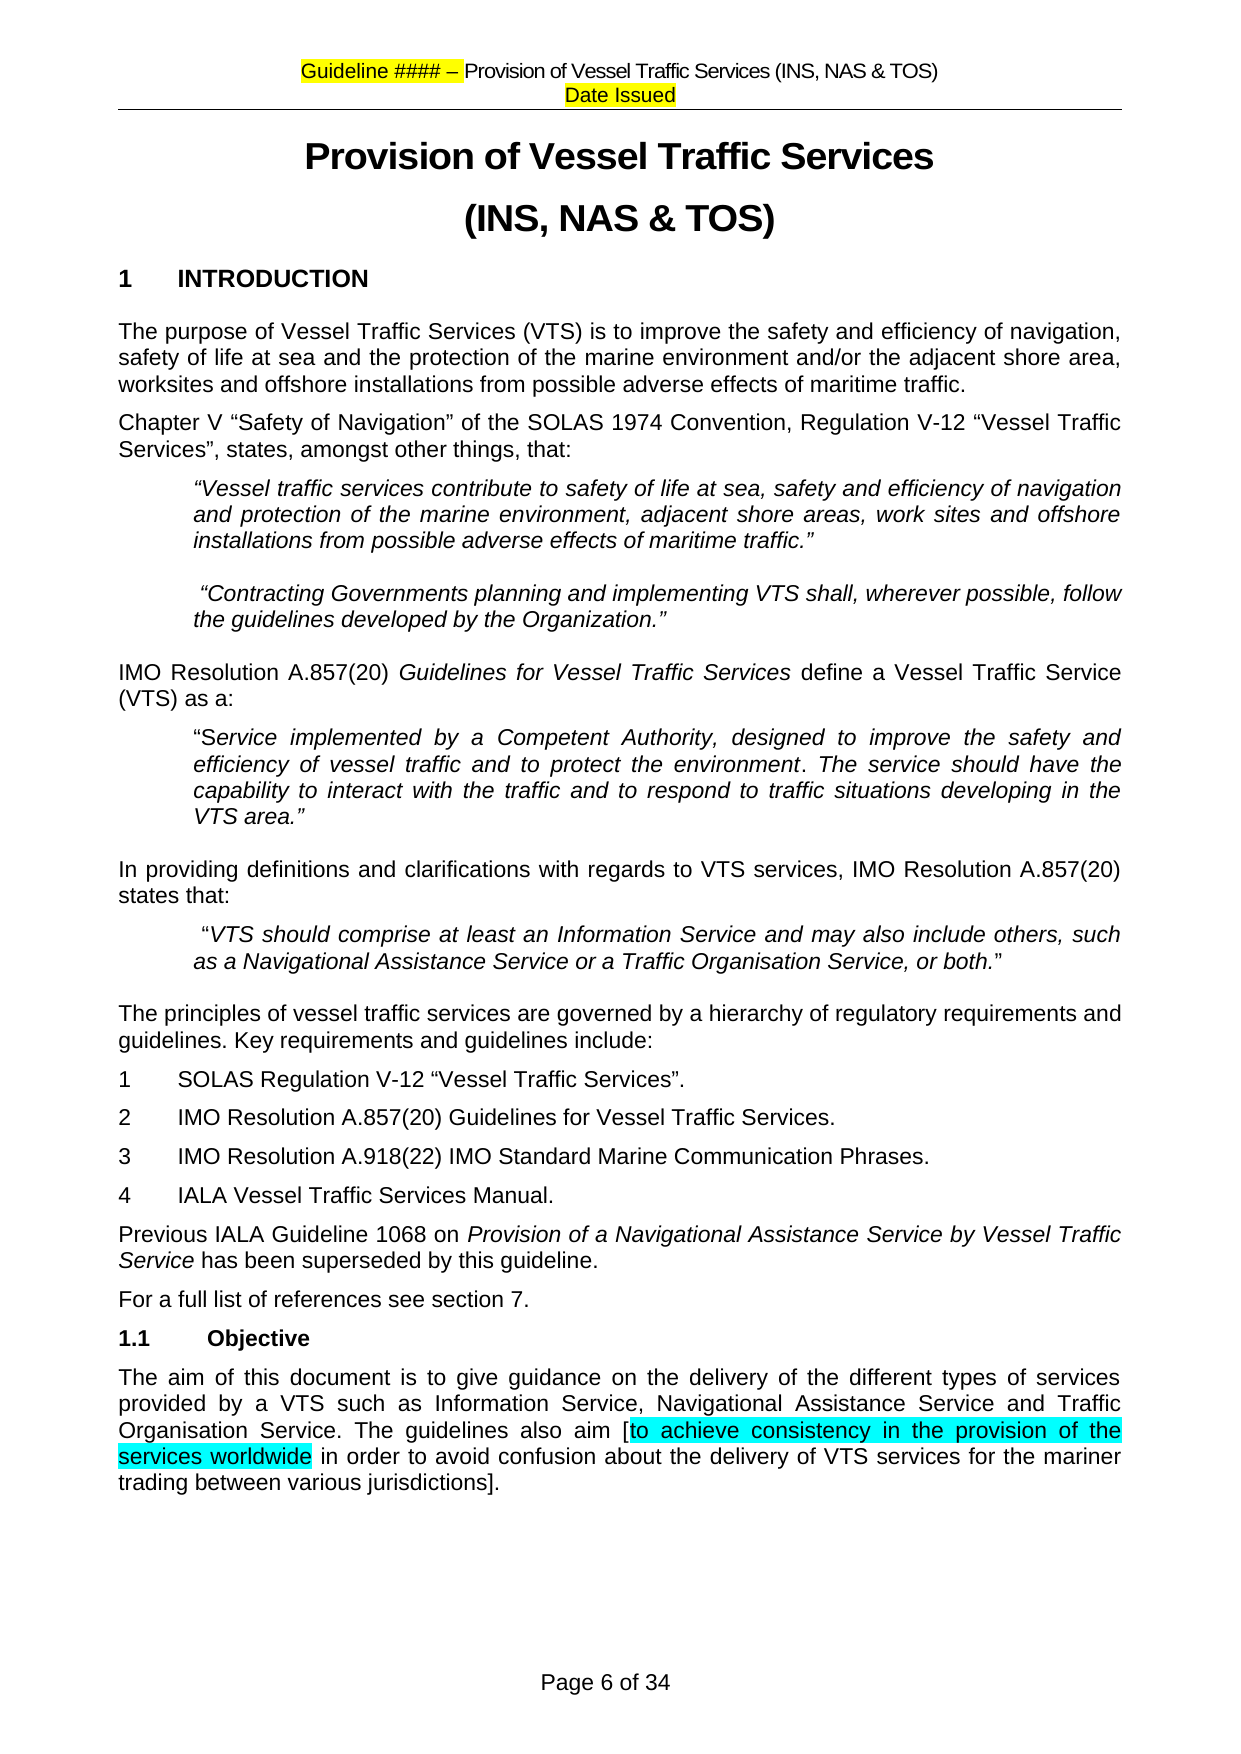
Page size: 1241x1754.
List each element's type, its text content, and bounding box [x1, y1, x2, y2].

list IMO Resolution A.857(20) Guidelines for Vessel Traffic Services. [118, 1104, 1122, 1131]
text The purpose of Vessel Traffic Services (VTS) is to improve the safety and efficiency of navigation, safety of life at sea and the protection of the marine environment and/or the adjacent shore area, worksites and offshore installations from possible adverse effects of maritime traffic. [118, 318, 1122, 397]
text “Contracting Governments planning and implementing VTS shall, wherever possible, follow the guidelines developed by the Organization.” [193, 580, 1122, 633]
list IMO Resolution A.918(22) IMO Standard Marine Communication Phrases. [118, 1143, 1122, 1169]
text Previous IALA Guideline 1068 on Provision of a Navigational Assistance Service by Vessel Traffic Service has been superseded by this guideline. [118, 1221, 1122, 1274]
text IMO Resolution A.857(20) Guidelines for Vessel Traffic Services define a Vessel Traffic Service (VTS) as a: [118, 659, 1122, 712]
title (INS, NAS & TOS) [118, 196, 1122, 239]
text “Service implemented by a Competent Authority, designed to improve the safety and efficiency of vessel traffic and to protect the environment. The service should have the capability to interact with the traffic and to respond to traffic situations developing in the VTS area.” [193, 724, 1122, 830]
text The principles of vessel traffic services are governed by a hierarchy of regulatory requirements and guidelines. Key requirements and guidelines include: [118, 1000, 1122, 1053]
subtitle Objective [118, 1325, 1122, 1351]
subtitle introduction [118, 264, 1122, 293]
text Chapter V “Safety of Navigation” of the SOLAS 1974 Convention, Regulation V-12 “Vessel Traffic Services”, states, amongst other things, that: [118, 409, 1122, 462]
text The aim of this document is to give guidance on the delivery of the different types of services provided by a VTS such as Information Service, Navigational Assistance Service and Traffic Organisation Service. The guidelines also aim [to achieve consistency in the provision of the services worldwide in order to avoid confusion about the delivery of VTS services for the mariner trading between various jurisdictions]. [118, 1364, 1122, 1496]
text “Vessel traffic services contribute to safety of life at sea, safety and efficiency of navigation and protection of the marine environment, adjacent shore areas, work sites and offshore installations from possible adverse effects of maritime traffic.” [193, 474, 1122, 554]
text Provision of Vessel Traffic Services [118, 134, 1122, 177]
text “VTS should comprise at least an Information Service and may also include others, such as a Navigational Assistance Service or a Traffic Organisation Service, or both.” [193, 921, 1122, 974]
list IALA Vessel Traffic Services Manual. [118, 1182, 1122, 1208]
text For a full list of references see section 7. [118, 1286, 1122, 1312]
text In providing definitions and clarifications with regards to VTS services, IMO Resolution A.857(20) states that: [118, 856, 1122, 909]
list SOLAS Regulation V-12 “Vessel Traffic Services”. [118, 1066, 1122, 1092]
